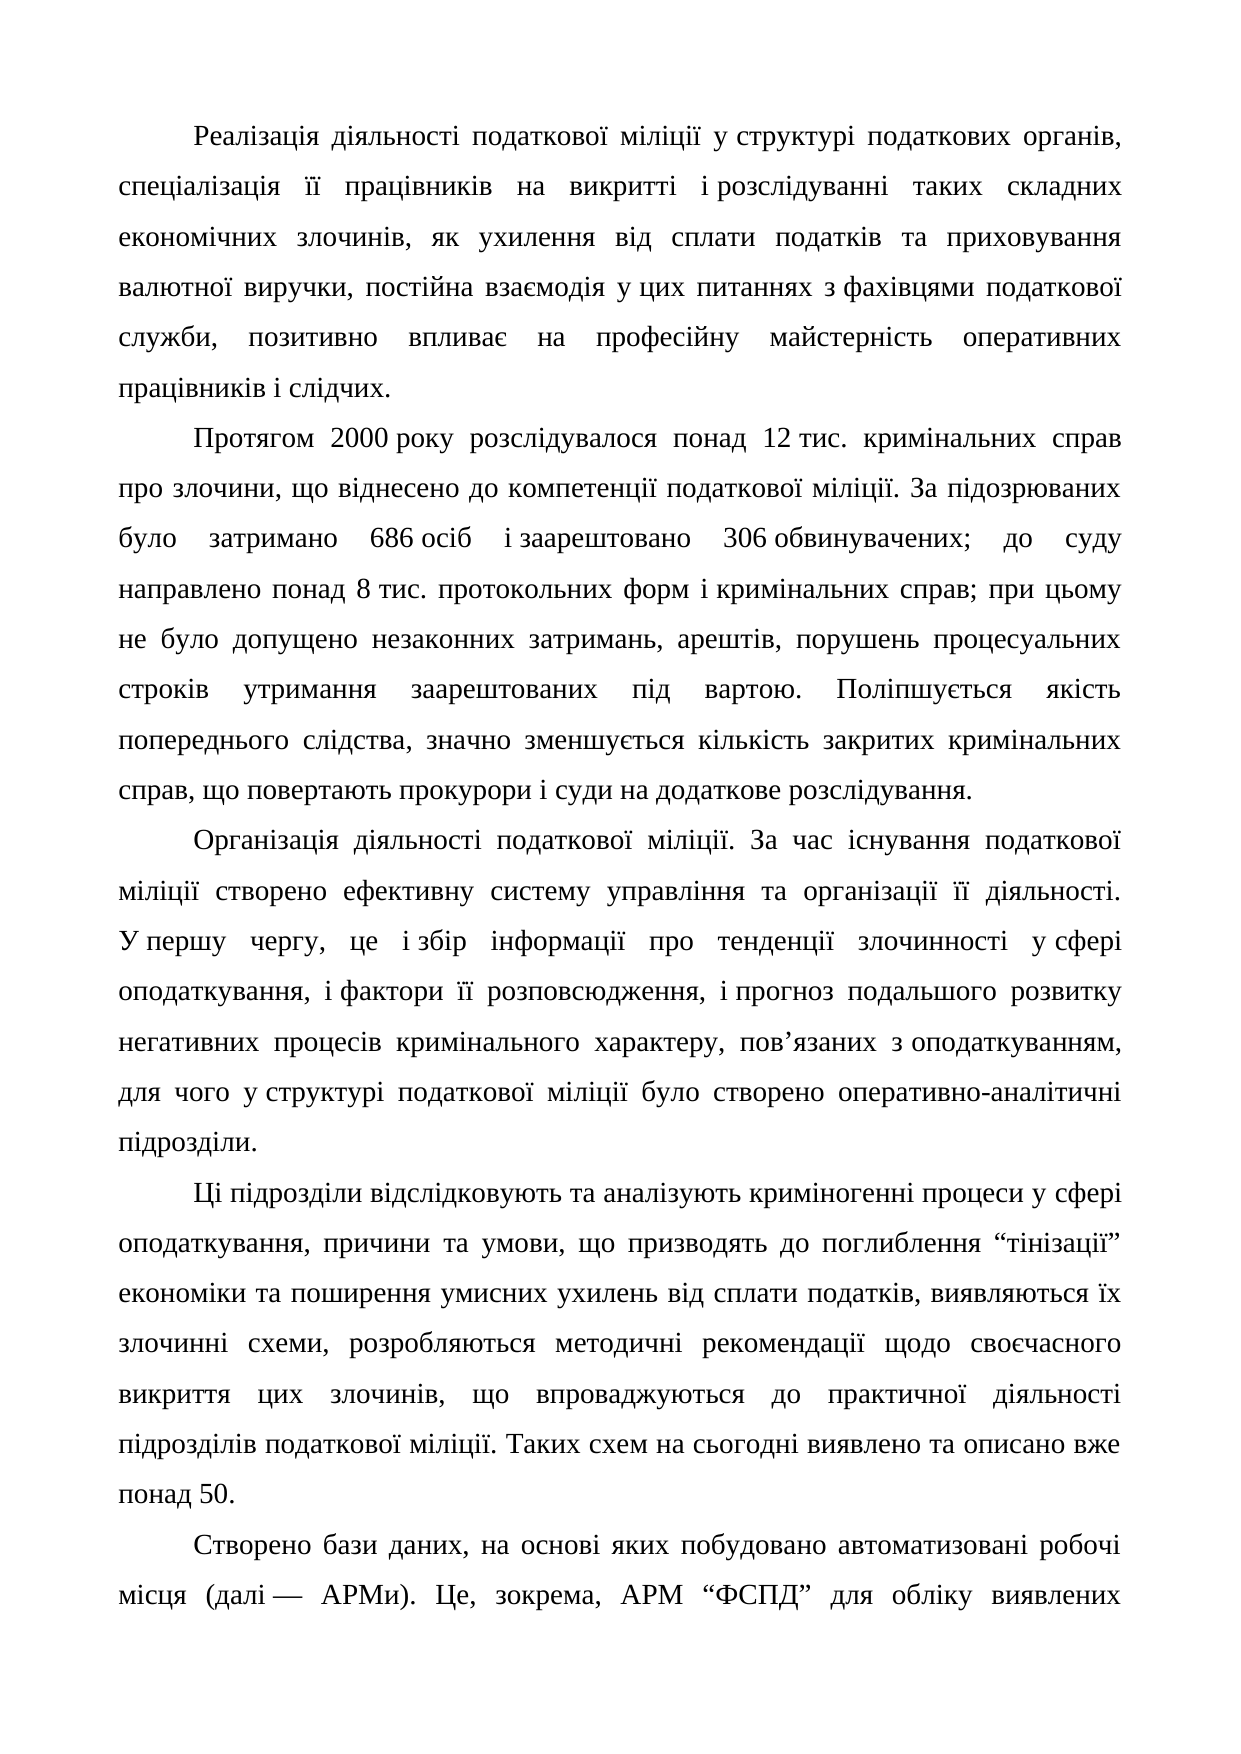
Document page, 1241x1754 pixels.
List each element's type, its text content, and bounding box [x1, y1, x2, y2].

text Організація діяльності податкової міліції. За час існування податкової міліції створено ефективну систему управління та організації її діяльності. У першу чергу, це і збір інформації про тенденції злочинності у сфері оподаткування, і фактори її розповсюдження, і прогноз подальшого розвитку негативних процесів кримінального характеру, пов’язаних з оподаткуванням, для чого у структурі податкової міліції було створено оперативно-аналітичні підрозділи. [118, 822, 1122, 1158]
text Протягом 2000 року розслідувалося понад 12 тис. кримінальних справ про злочини, що віднесено до компетенції податкової міліції. За підозрюваних було затримано 686 осіб і заарештовано 306 обвинувачених; до суду направлено понад 8 тис. протокольних форм і кримінальних справ; при цьому не було допущено незаконних затримань, арештів, порушень процесуальних строків утримання заарештованих під вартою. Поліпшується якість попереднього слідства, значно зменшується кількість закритих кримінальних справ, що повертають прокурори і суди на додаткове розслідування. [118, 420, 1122, 806]
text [118, 1527, 1122, 1611]
text Реалізація діяльності податкової міліції у структурі податкових органів, спеціалізація її працівників на викритті і розслідуванні таких складних економічних злочинів, як ухилення від сплати податків та приховування валютної виручки, постійна взаємодія у цих питаннях з фахівцями податкової служби, позитивно впливає на професійну майстерність оперативних працівників і слідчих. [118, 118, 1122, 403]
text Ці підрозділи відслідковують та аналізують криміногенні процеси у сфері оподаткування, причини та умови, що призводять до поглиблення “тінізації” економіки та поширення умисних ухилень від сплати податків, виявляються їх злочинні схеми, розробляються методичні рекомендації щодо своєчасного викриття цих злочинів, що впроваджуються до практичної діяльності підрозділів податкової міліції. Таких схем на сьогодні виявлено та описано вже понад 50. [118, 1175, 1122, 1510]
